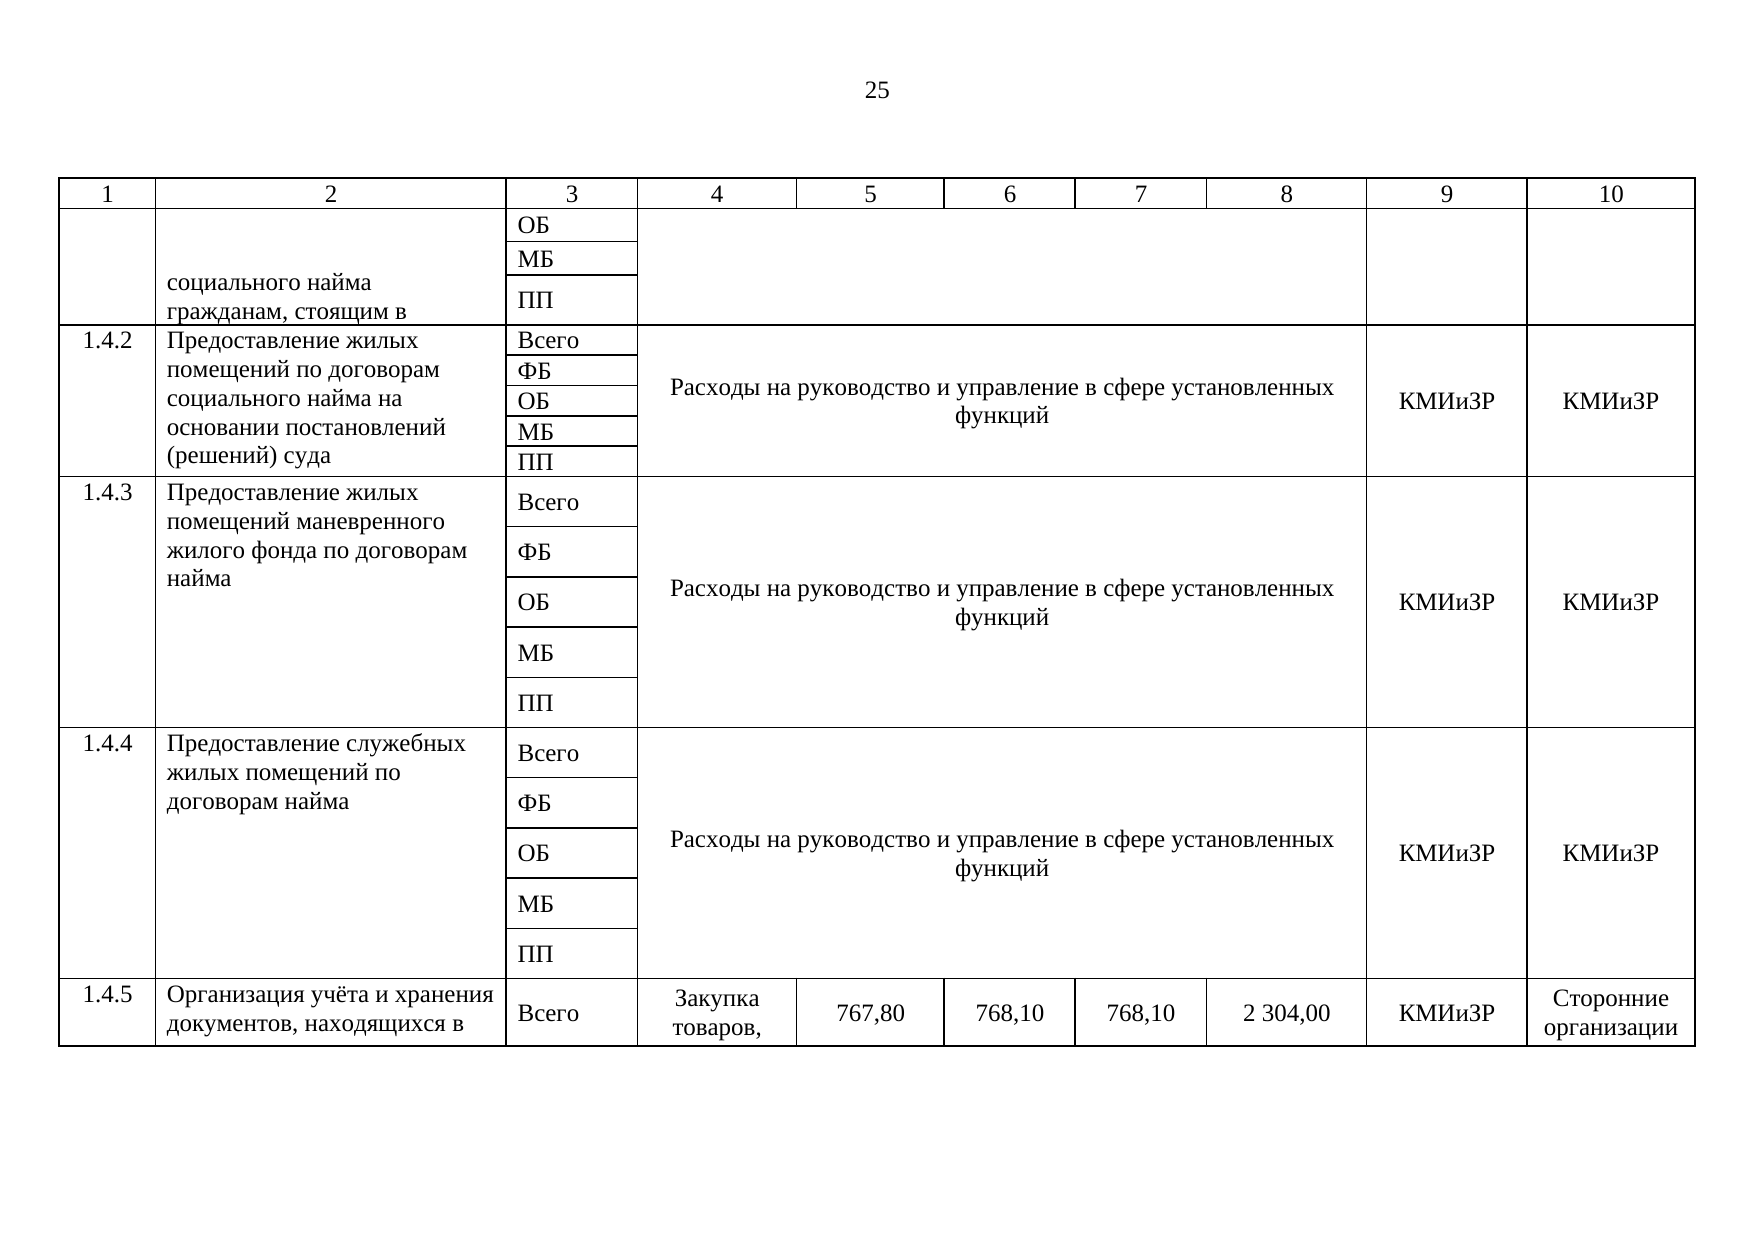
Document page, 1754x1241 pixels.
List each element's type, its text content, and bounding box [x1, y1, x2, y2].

table_cell 768,10 [1076, 979, 1206, 1045]
table_header 9 [1367, 179, 1526, 207]
table_header 5 [797, 179, 943, 207]
table_cell Расходы на руководство и управление в сфере установленных функций [638, 728, 1366, 978]
table_header 4 [638, 179, 796, 207]
table_header 1 [60, 179, 155, 207]
table_cell 767,80 [797, 979, 943, 1045]
table_cell МБ [507, 242, 637, 274]
table_cell Предоставление жилых помещений по договорам социального найма на основании постановлений (решений) суда [156, 326, 505, 476]
table_cell ФБ [507, 527, 637, 576]
table_header 8 [1207, 179, 1366, 207]
table_header 3 [507, 179, 637, 207]
table_cell Сторонние организации [1528, 979, 1694, 1045]
table_cell Всего [507, 979, 637, 1045]
table_cell 1.4.5 [60, 979, 155, 1045]
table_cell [156, 979, 505, 1045]
table_cell Всего [507, 326, 637, 354]
table_cell КМИиЗР [1367, 326, 1526, 476]
table_cell 1.4.4 [60, 728, 155, 978]
table_cell ОБ [507, 386, 637, 415]
table_cell Расходы на руководство и управление в сфере установленных функций [638, 477, 1366, 727]
table_cell ФБ [507, 356, 637, 385]
table_cell КМИиЗР [1528, 477, 1694, 727]
table_cell Предоставление служебных жилых помещений по договорам найма [156, 728, 505, 978]
table_cell МБ [507, 417, 637, 445]
table_cell Закупка товаров, работ и услуг [638, 979, 796, 1045]
table_cell 768,10 [945, 979, 1074, 1045]
table_cell Предоставление жилых помещений маневренного жилого фонда по договорам найма [156, 477, 505, 727]
table_cell МБ [507, 879, 637, 927]
table_cell ПП [507, 678, 637, 727]
table_cell 2 304,00 [1207, 979, 1366, 1045]
table_cell КМИиЗР [1367, 477, 1526, 727]
table_cell 1.4.2 [60, 326, 155, 476]
table_cell КМИиЗР [1528, 728, 1694, 978]
table_cell ОБ [507, 829, 637, 877]
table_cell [638, 326, 1366, 476]
table_header 2 [156, 179, 505, 207]
table_cell ФБ [507, 778, 637, 827]
table_cell КМИиЗР [1528, 326, 1694, 476]
table_cell ПП [507, 276, 637, 324]
table_cell Всего [507, 728, 637, 777]
table_cell Всего [507, 477, 637, 526]
table_header 6 [945, 179, 1074, 207]
table_cell 1.4.3 [60, 477, 155, 727]
table_header 10 [1528, 179, 1694, 207]
table_cell ОБ [507, 578, 637, 626]
table_cell ПП [507, 929, 637, 978]
table_header 7 [1076, 179, 1206, 207]
table_cell ПП [507, 447, 637, 476]
table_cell МБ [507, 628, 637, 676]
table_cell ОБ [507, 209, 637, 241]
table_cell КМИиЗР [1367, 979, 1526, 1045]
table_cell КМИиЗР [1367, 728, 1526, 978]
